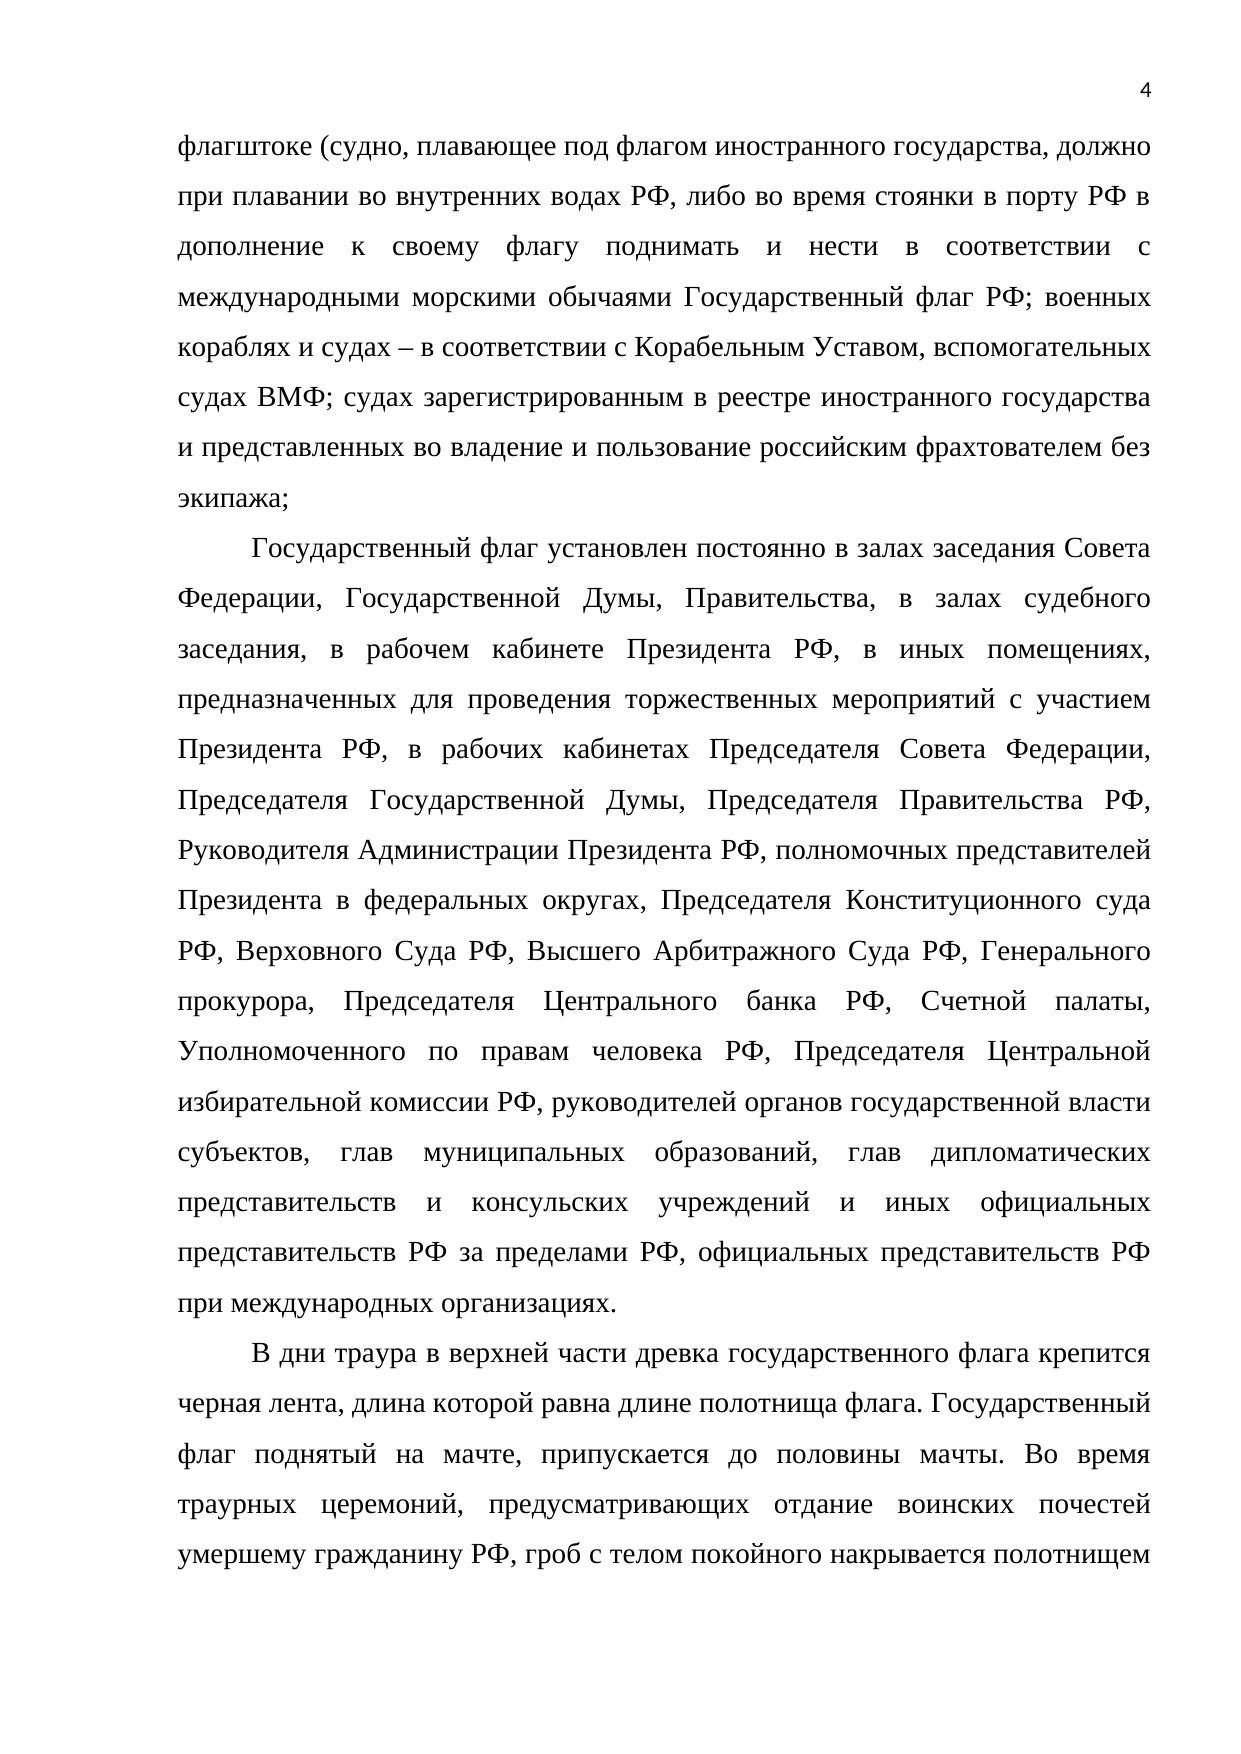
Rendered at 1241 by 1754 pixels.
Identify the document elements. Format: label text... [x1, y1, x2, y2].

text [177, 1335, 1152, 1570]
text Государственный флаг установлен постоянно в залах заседания Совета Федерации, Государственной Думы, Правительства, в залах судебного заседания, в рабочем кабинете Президента РФ, в иных помещениях, предназначенных для проведения торжественных мероприятий с участием Президента РФ, в рабочих кабинетах Председателя Совета Федерации, Председателя Государственной Думы, Председателя Правительства РФ, Руководителя Администрации Президента РФ, полномочных представителей Президента в федеральных округах, Председателя Конституционного суда РФ, Верховного Суда РФ, Высшего Арбитражного Суда РФ, Генерального прокурора, Председателя Центрального банка РФ, Счетной палаты, Уполномоченного по правам человека РФ, Председателя Центральной избирательной комиссии РФ, руководителей органов государственной власти субъектов, глав муниципальных образований, глав дипломатических представительств и консульских учреждений и иных официальных представительств РФ за пределами РФ, официальных представительств РФ при международных организациях. [177, 530, 1152, 1318]
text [177, 128, 1152, 513]
